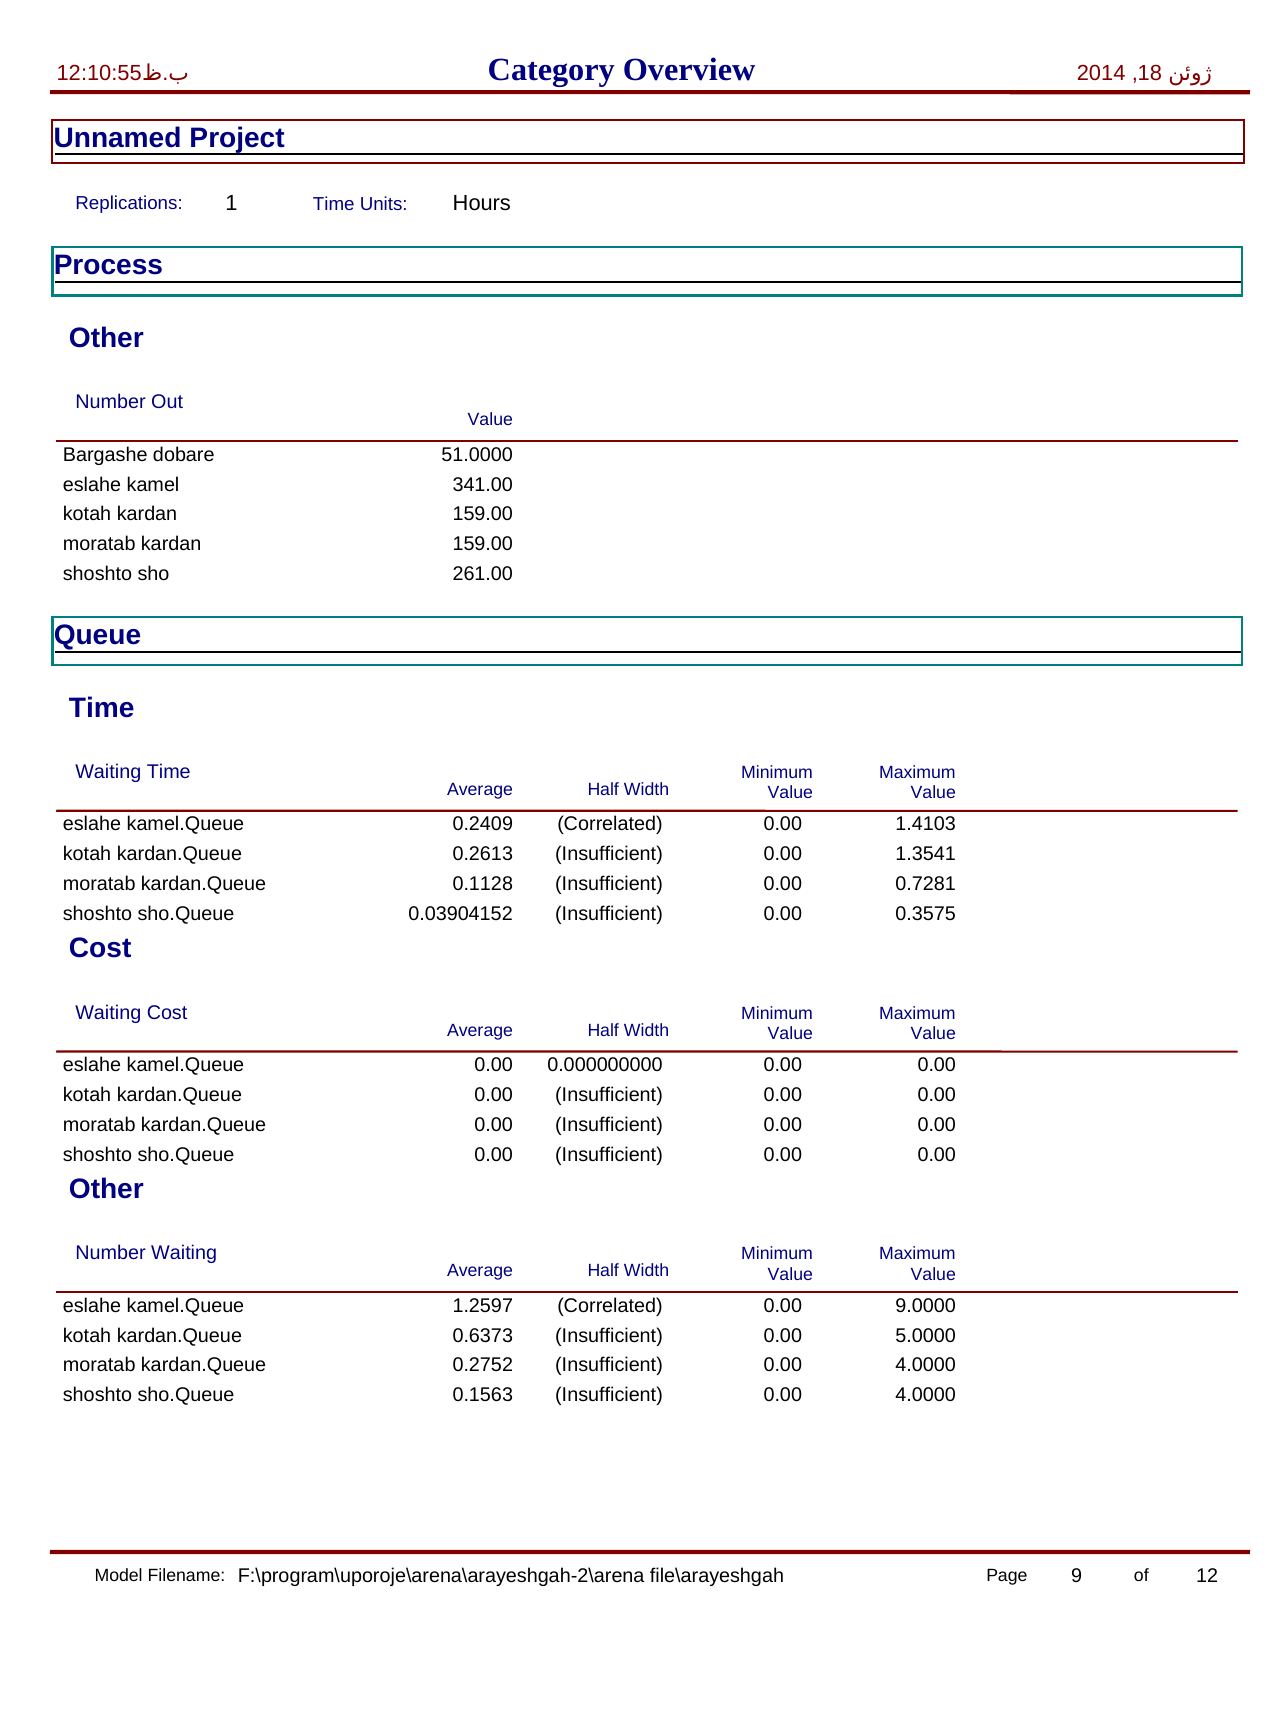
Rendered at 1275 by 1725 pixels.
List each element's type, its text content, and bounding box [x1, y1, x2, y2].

text 0.00 [363, 1143, 513, 1165]
text 0.1128 [363, 872, 513, 895]
text Value [700, 1263, 813, 1284]
text 0.00 [663, 1323, 802, 1346]
text (Correlated) [513, 812, 663, 835]
text Half Width [556, 1019, 669, 1040]
text 159.00 [350, 502, 513, 525]
text Average [388, 779, 513, 799]
text F:\program\uporoje\arena\arayeshgah-2\arena file\arayeshgah [238, 1564, 956, 1587]
text Bargashe dobare [63, 442, 350, 465]
text Average [388, 1260, 513, 1281]
text (Insufficient) [513, 1383, 663, 1406]
text Waiting Time [75, 760, 369, 783]
text Minimum [700, 1243, 813, 1263]
text 0.2613 [363, 842, 513, 865]
text moratab kardan.Queue [63, 1353, 363, 1376]
text shoshto sho.Queue [63, 902, 363, 925]
text eslahe kamel.Queue [63, 812, 363, 835]
text eslahe kamel.Queue [63, 1293, 363, 1316]
text 0.3575 [813, 902, 956, 925]
text (Correlated) [513, 1293, 663, 1316]
text 0.00 [363, 1113, 513, 1135]
text (Insufficient) [513, 1083, 663, 1106]
text Hours [452, 190, 588, 213]
text Value [833, 1263, 956, 1284]
text Value [400, 409, 513, 429]
text Value [700, 1023, 813, 1043]
text 0.00 [663, 902, 802, 925]
text Half Width [556, 779, 669, 799]
text kotah kardan.Queue [63, 1083, 363, 1106]
text Average [388, 1019, 513, 1040]
text moratab kardan.Queue [63, 872, 363, 895]
text Value [833, 782, 956, 803]
text (Insufficient) [513, 1143, 663, 1165]
text Half Width [556, 1260, 669, 1281]
text 9 [1032, 1564, 1121, 1587]
text 0.00 [663, 842, 802, 865]
text kotah kardan.Queue [63, 1323, 363, 1346]
text 341.00 [350, 472, 513, 495]
text 0.6373 [363, 1323, 513, 1346]
text (Insufficient) [513, 872, 663, 895]
text Queue [54, 618, 1241, 651]
text 1.3541 [813, 842, 956, 865]
text 0.00 [663, 1143, 802, 1165]
text Number Waiting [75, 1241, 369, 1264]
text 12:10:55ب.ظ [56, 60, 288, 85]
text Minimum [700, 762, 813, 782]
text eslahe kamel [63, 472, 350, 495]
text 0.00 [813, 1143, 956, 1165]
text 0.2409 [363, 812, 513, 835]
text Waiting Cost [75, 1001, 369, 1023]
text (Insufficient) [513, 1353, 663, 1376]
text Page [956, 1564, 1027, 1585]
text 0.00 [813, 1053, 956, 1076]
text 1.2597 [363, 1293, 513, 1316]
text 0.00 [663, 812, 802, 835]
text ژوئن 18, 2014 [993, 60, 1212, 85]
text Maximum [833, 762, 956, 782]
text kotah kardan [63, 502, 350, 525]
text 0.00 [663, 1293, 802, 1316]
text 0.00 [663, 1083, 802, 1106]
text Category Overview [367, 50, 876, 87]
text eslahe kamel.Queue [63, 1053, 363, 1076]
text 12 [1163, 1564, 1251, 1587]
text 261.00 [350, 562, 513, 585]
text 51.0000 [350, 442, 513, 465]
text Maximum [833, 1243, 956, 1263]
text 159.00 [350, 532, 513, 555]
text 0.00 [663, 1383, 802, 1406]
text 0.000000000 [513, 1053, 663, 1076]
text shoshto sho.Queue [63, 1143, 363, 1165]
text moratab kardan.Queue [63, 1113, 363, 1135]
text 0.00 [363, 1083, 513, 1106]
text 1.4103 [813, 812, 956, 835]
text (Insufficient) [513, 902, 663, 925]
text Process [54, 248, 1241, 281]
text 0.00 [363, 1053, 513, 1076]
text (Insufficient) [513, 842, 663, 865]
text Time [69, 691, 1220, 723]
text 0.00 [663, 1113, 802, 1135]
text Minimum [700, 1002, 813, 1023]
text shoshto sho.Queue [63, 1383, 363, 1406]
text 0.00 [663, 872, 802, 895]
text Other [69, 1172, 1220, 1204]
text Value [700, 782, 813, 803]
text 9.0000 [813, 1293, 956, 1316]
text shoshto sho [63, 562, 350, 585]
text 0.00 [663, 1353, 802, 1376]
text kotah kardan.Queue [63, 842, 363, 865]
text Maximum [833, 1002, 956, 1023]
text Unnamed Project [53, 121, 1243, 153]
text Replications: [75, 192, 218, 213]
text moratab kardan [63, 532, 350, 555]
text 1 [225, 190, 322, 215]
text Model Filename: [56, 1564, 225, 1584]
text 0.00 [813, 1113, 956, 1135]
text of [1121, 1564, 1148, 1584]
text 4.0000 [813, 1353, 956, 1376]
text (Insufficient) [513, 1113, 663, 1135]
text Cost [69, 931, 1220, 964]
text 0.7281 [813, 872, 956, 895]
text (Insufficient) [513, 1323, 663, 1346]
text Number Out [75, 390, 369, 413]
text Other [69, 321, 1220, 353]
text Time Units: [322, 193, 455, 214]
text 0.00 [663, 1053, 802, 1076]
text 5.0000 [813, 1323, 956, 1346]
text 4.0000 [813, 1383, 956, 1406]
text 0.03904152 [363, 902, 513, 925]
text 0.2752 [363, 1353, 513, 1376]
text 0.00 [813, 1083, 956, 1106]
text 0.1563 [363, 1383, 513, 1406]
text Value [833, 1023, 956, 1043]
